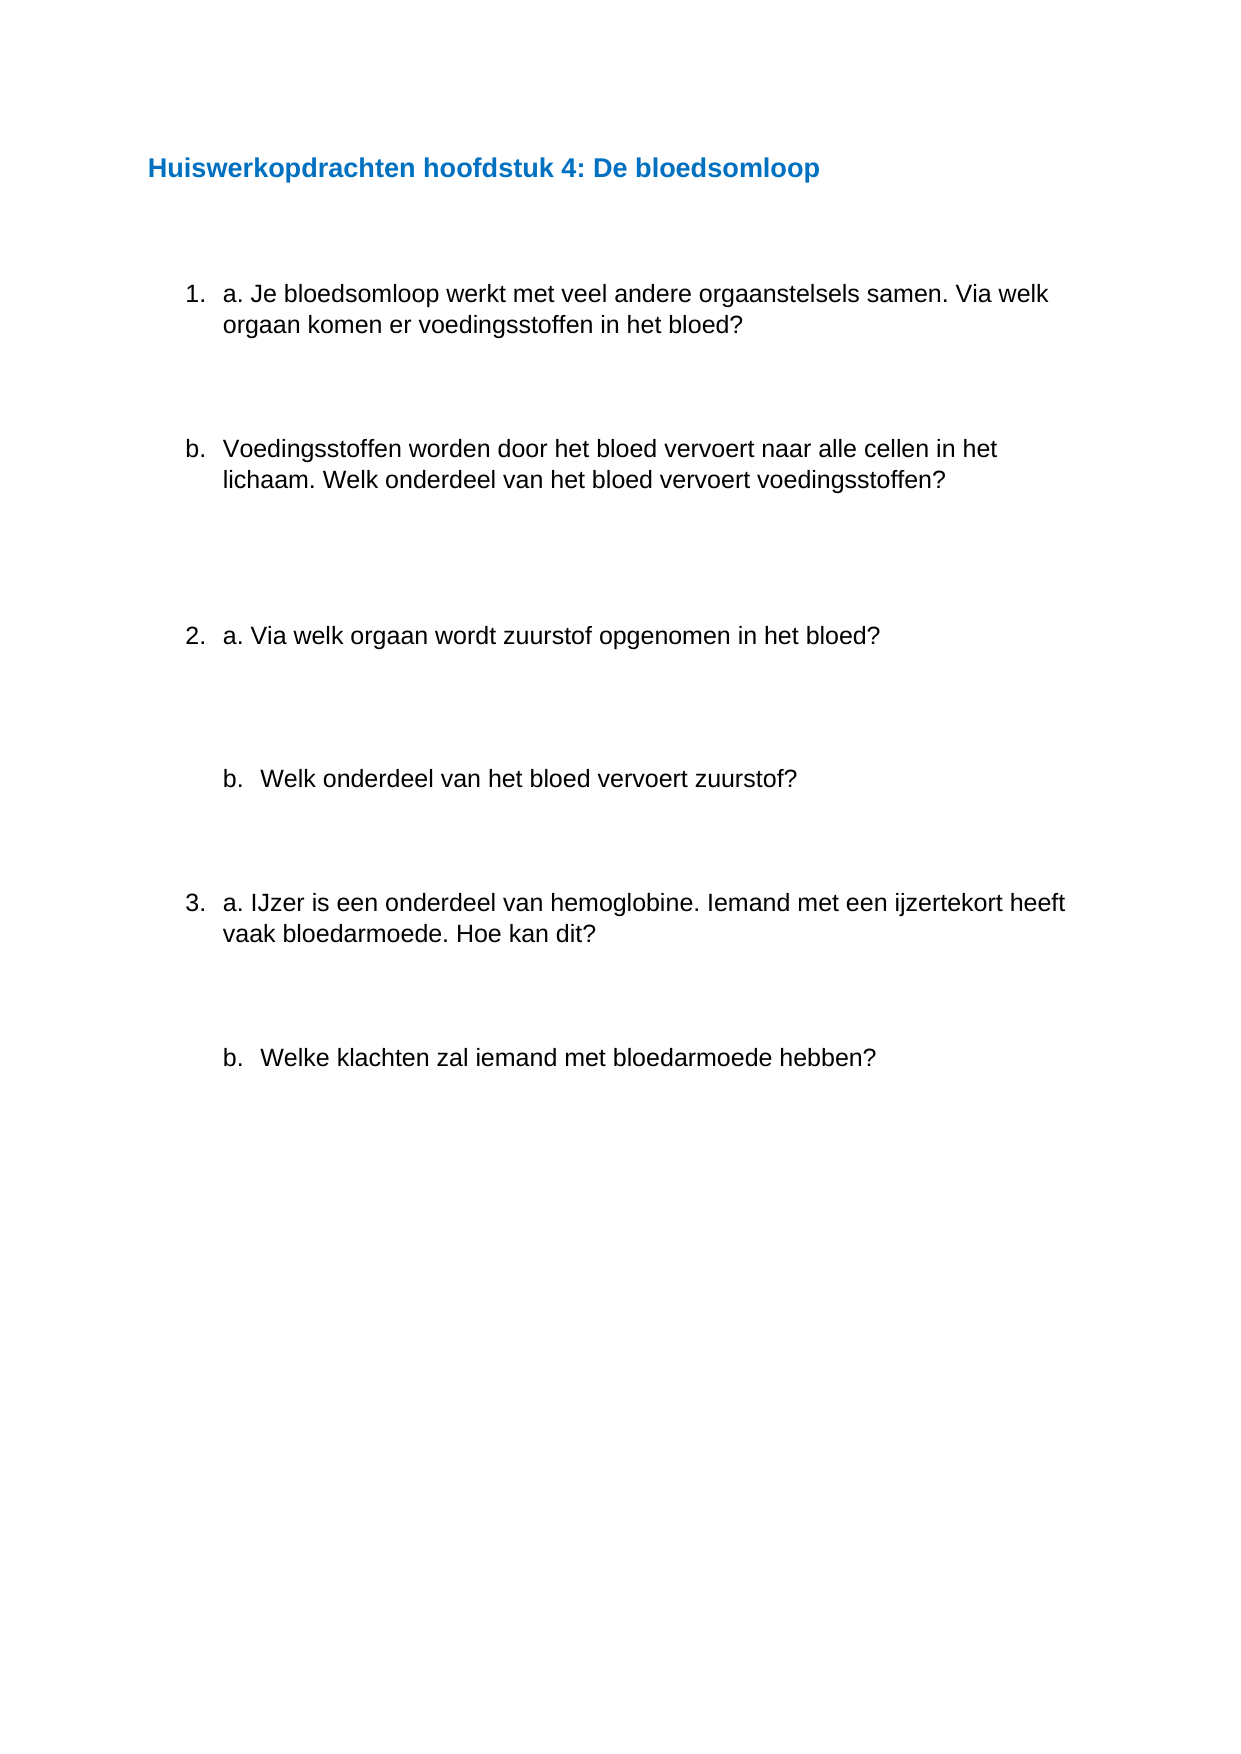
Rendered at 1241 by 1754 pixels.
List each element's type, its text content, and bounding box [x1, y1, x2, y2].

list a. IJzer is een onderdeel van hemoglobine. Iemand met een ijzertekort heeft vaak bloedarmoede. Hoe kan dit? [185, 888, 1093, 948]
list a. Je bloedsomloop werkt met veel andere orgaanstelsels samen. Via welk orgaan komen er voedingsstoffen in het bloed? [185, 279, 1093, 339]
subtitle Huiswerkopdrachten hoofdstuk 4: De bloedsomloop [148, 152, 1093, 183]
list Welke klachten zal iemand met bloedarmoede hebben? [223, 1043, 1093, 1072]
list a. Via welk orgaan wordt zuurstof opgenomen in het bloed? [185, 621, 1093, 649]
list Voedingsstoffen worden door het bloed vervoert naar alle cellen in het lichaam. Welk onderdeel van het bloed vervoert voedingsstoffen? [185, 434, 1093, 494]
list Welk onderdeel van het bloed vervoert zuurstof? [223, 764, 1093, 793]
